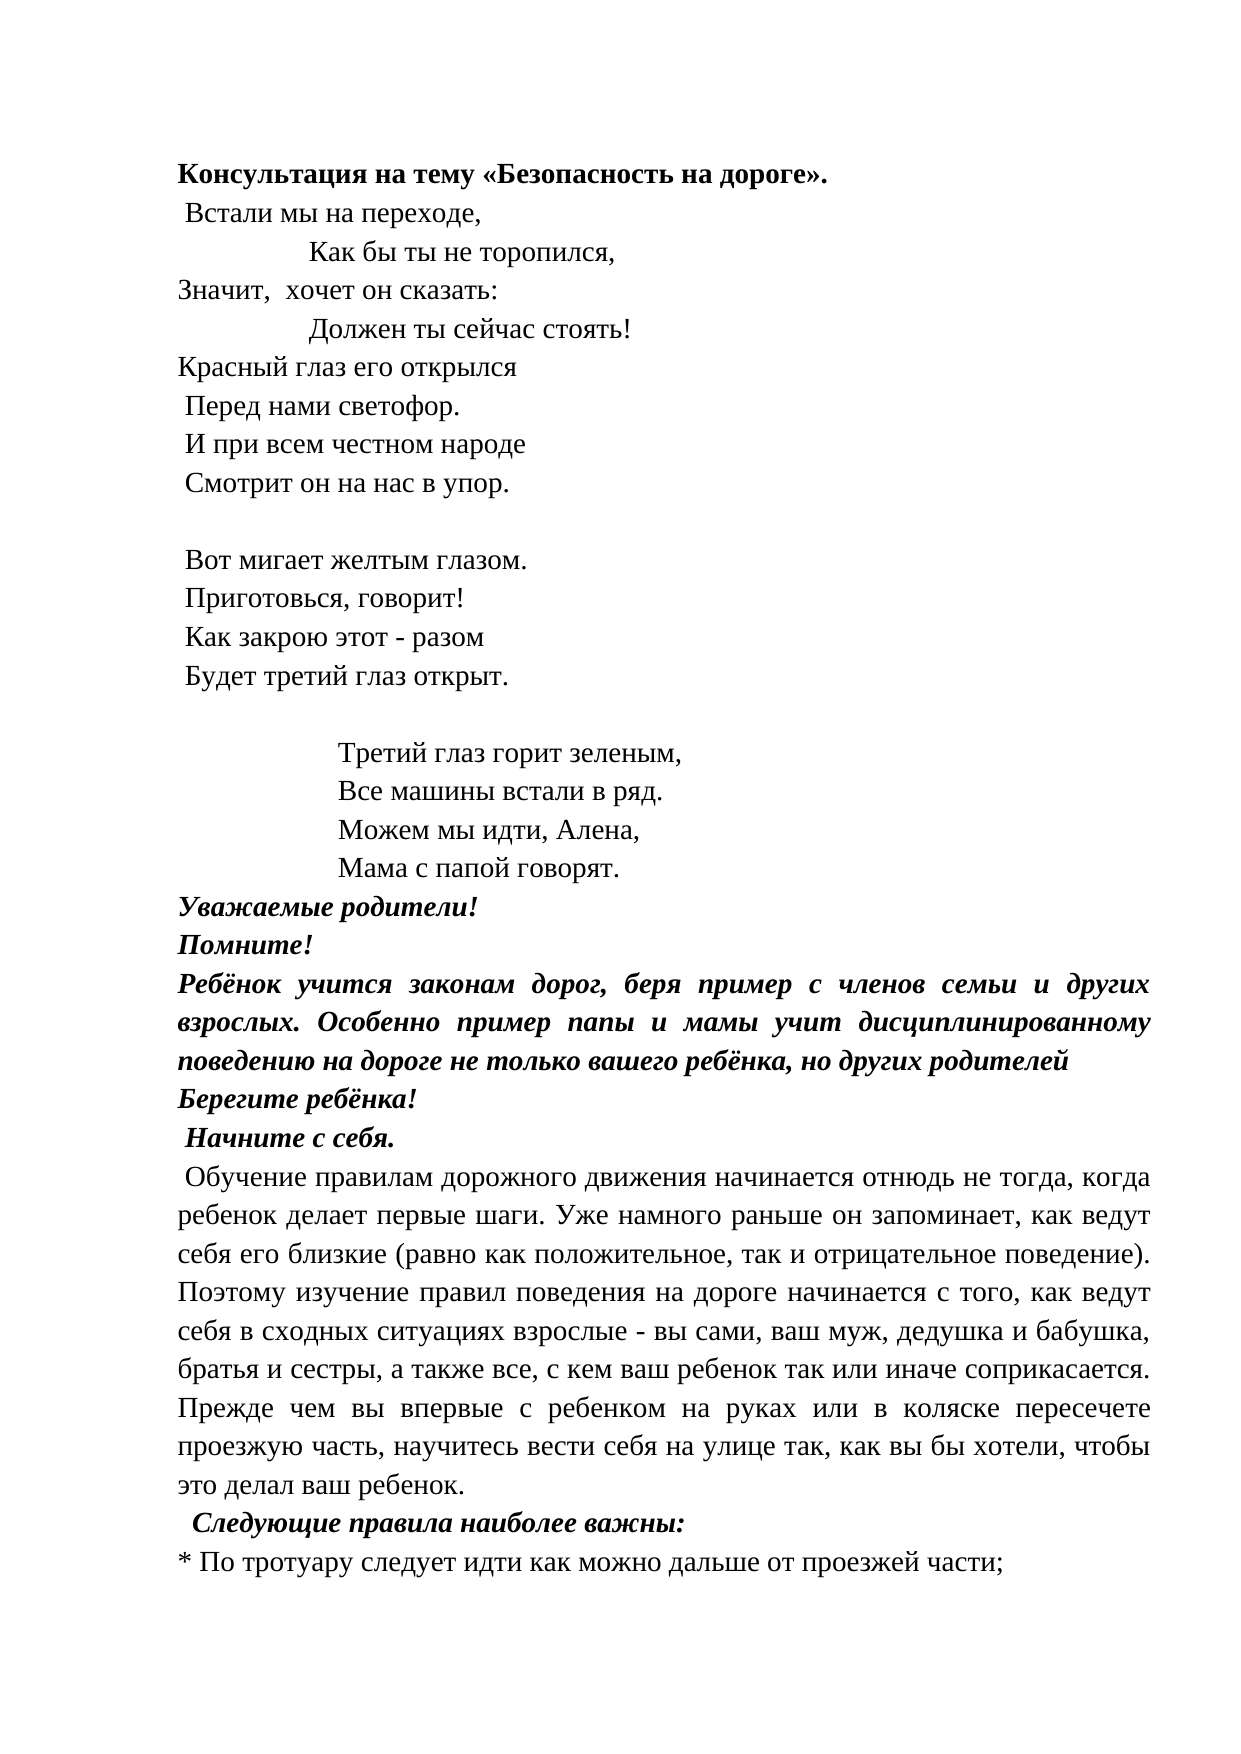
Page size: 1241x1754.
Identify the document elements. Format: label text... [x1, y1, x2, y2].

text Помните! [177, 927, 1152, 961]
text Мама с папой говорят. [177, 850, 1152, 884]
text * По тротуару следует идти как можно дальше от проезжей части; [177, 1544, 1152, 1578]
text Смотрит он на нас в упор. [177, 465, 1152, 498]
text И при всем честном народе [177, 426, 1152, 460]
text Все машины встали в ряд. [177, 773, 1152, 807]
text Должен ты сейчас стоять! [177, 311, 1152, 344]
text Начните с себя. [177, 1120, 1152, 1154]
text Берегите ребёнка! [177, 1082, 1152, 1115]
text Как бы ты не торопился, [177, 234, 1152, 267]
text Следующие правила наиболее важны: [177, 1506, 1152, 1539]
text Консультация на тему «Безопасность на дороге». [177, 157, 1152, 190]
text Вот мигает желтым глазом. [177, 542, 1152, 576]
text Можем мы идти, Алена, [177, 812, 1152, 845]
text Третий глаз горит зеленым, [177, 735, 1152, 768]
text Значит, хочет он сказать: [177, 272, 1152, 306]
text Будет третий глаз открыт. [177, 658, 1152, 691]
text Встали мы на переходе, [177, 195, 1152, 229]
text Уважаемые родители! [177, 889, 1152, 922]
text Как закрою этот - разом [177, 619, 1152, 653]
text Ребёнок учится законам дорог, беря пример с членов семьи и других взрослых. Особенно пример папы и мамы учит дисциплинированному поведению на дороге не только вашего ребёнка, но других родителей [177, 966, 1152, 1077]
text Перед нами светофор. [177, 388, 1152, 421]
text Красный глаз его открылся [177, 349, 1152, 383]
text Обучение правилам дорожного движения начинается отнюдь не тогда, когда ребенок делает первые шаги. Уже намного раньше он запоминает, как ведут себя его близкие (равно как положительное, так и отрицательное поведение). Поэтому изучение правил поведения на дороге начинается с того, как ведут себя в сходных ситуациях взрослые - вы сами, ваш муж, дедушка и бабушка, братья и сестры, а также все, с кем ваш ребенок так или иначе соприкасается. Прежде чем вы впервые с ребенком на руках или в коляске пересечете проезжую часть, научитесь вести себя на улице так, как вы бы хотели, чтобы это делал ваш ребенок. [177, 1159, 1152, 1501]
text Приготовься, говорит! [177, 581, 1152, 614]
